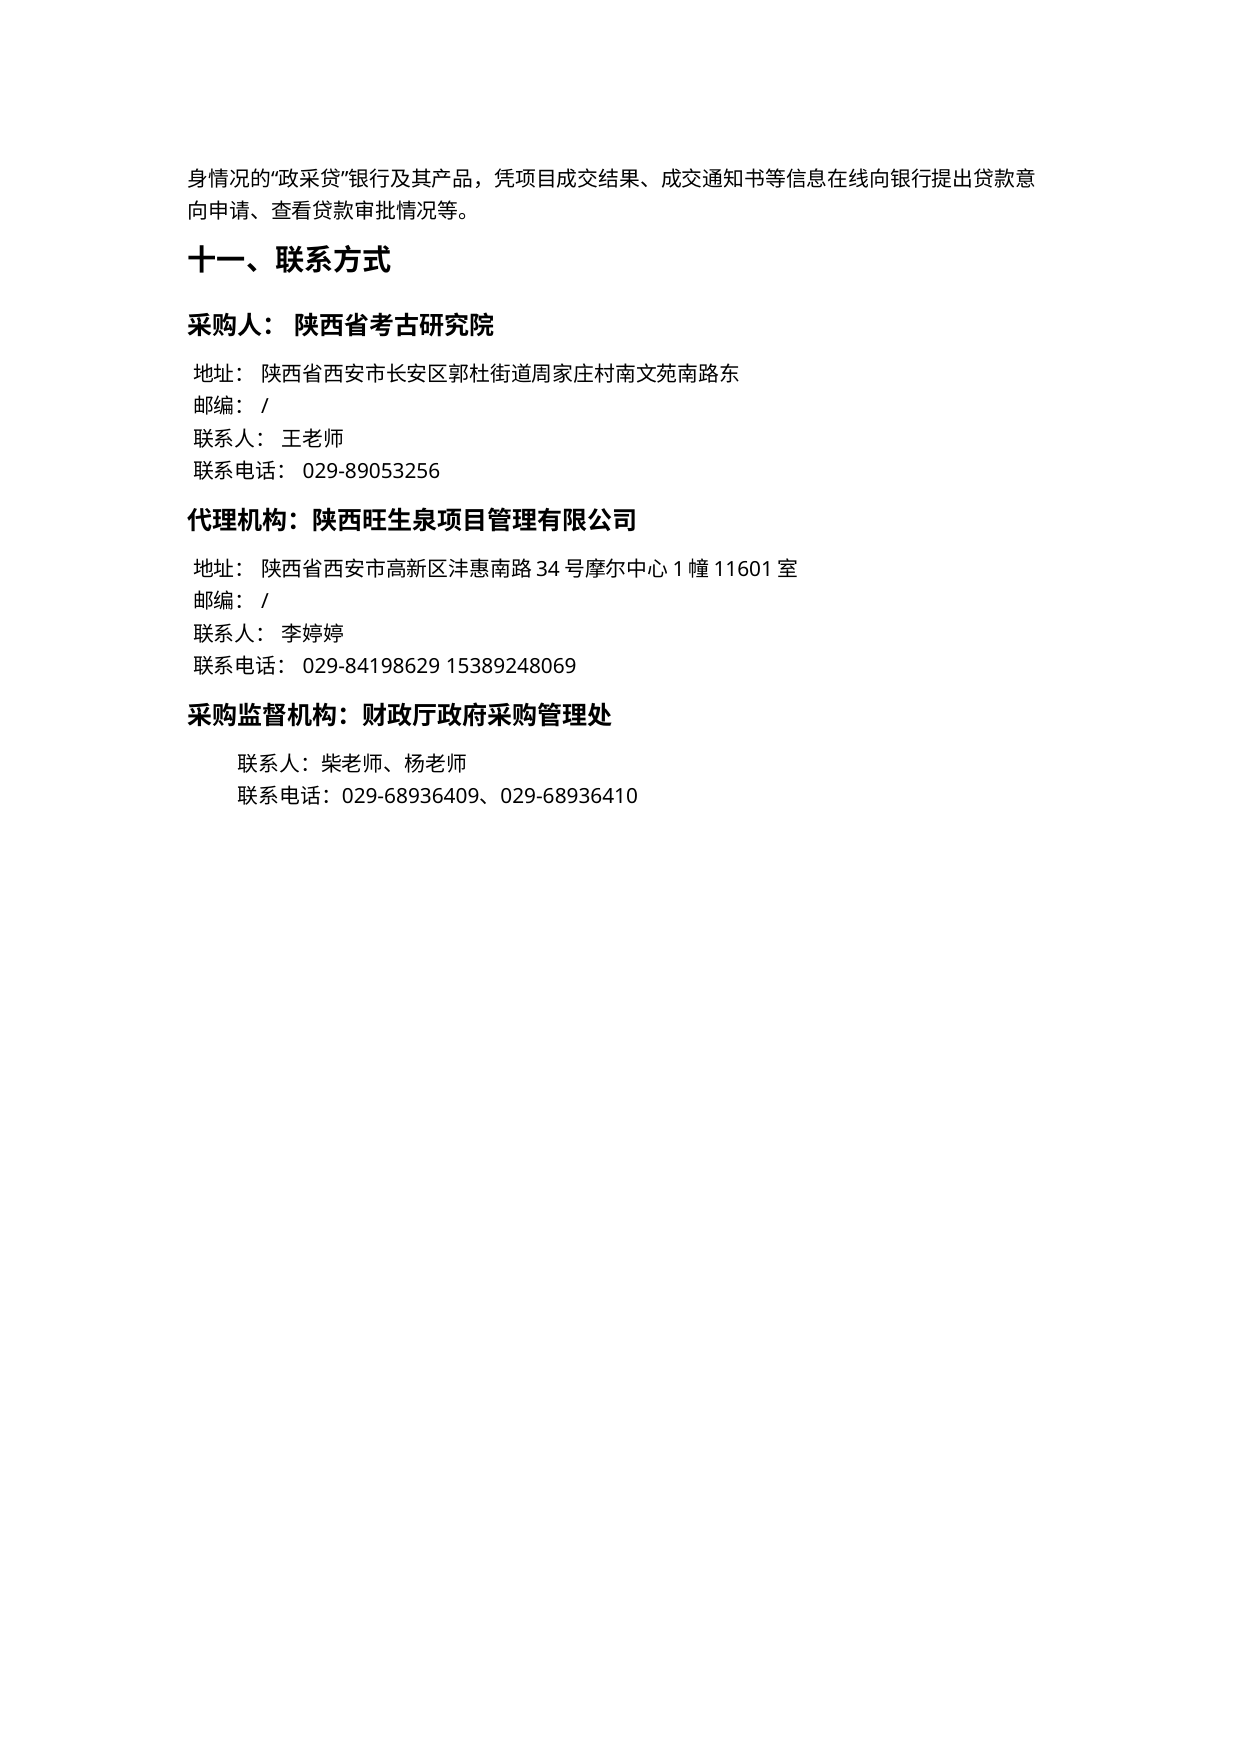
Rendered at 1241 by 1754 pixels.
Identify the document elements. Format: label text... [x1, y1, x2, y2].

text 联系人： 李婷婷 [187, 617, 1053, 649]
text 联系电话： 029-84198629 15389248069 [187, 649, 1053, 682]
text 十一、联系方式 [187, 227, 1053, 292]
text 联系人： 王老师 [187, 422, 1053, 454]
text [187, 162, 1053, 227]
text 地址： 陕西省西安市长安区郭杜街道周家庄村南文苑南路东 [187, 357, 1053, 389]
text 代理机构：陕西旺生泉项目管理有限公司 [187, 487, 1053, 552]
text 联系电话： 029-89053256 [187, 454, 1053, 487]
text 联系人：柴老师、杨老师 [187, 747, 1053, 779]
text 邮编： / [187, 584, 1053, 617]
text 邮编： / [187, 389, 1053, 422]
text 联系电话：029-68936409、029-68936410 [187, 779, 1053, 812]
text 采购监督机构：财政厅政府采购管理处 [187, 682, 1053, 747]
text 地址： 陕西省西安市高新区沣惠南路34号摩尔中心1幢11601室 [187, 552, 1053, 584]
text 采购人： 陕西省考古研究院 [187, 292, 1053, 357]
